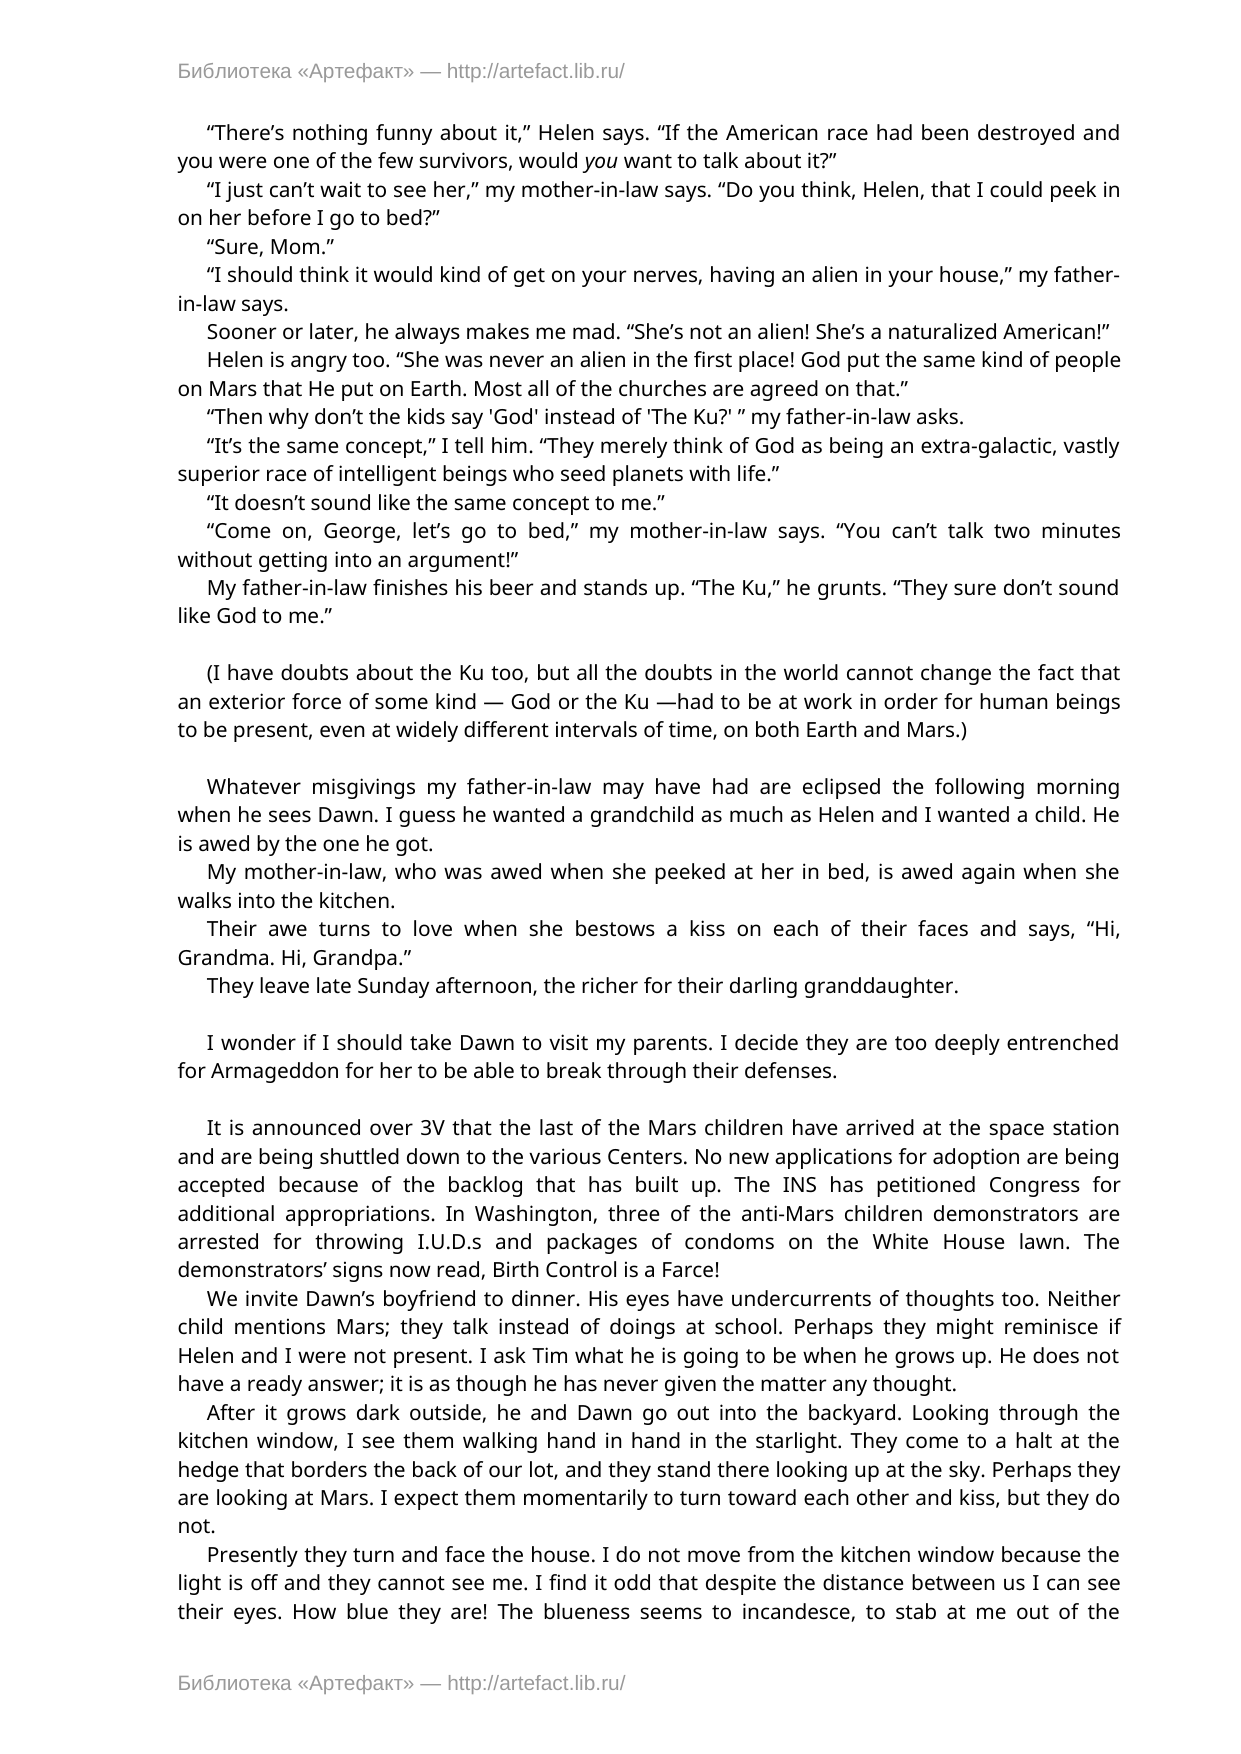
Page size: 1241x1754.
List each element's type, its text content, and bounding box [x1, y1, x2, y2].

text “It doesn’t sound like the same concept to me.” [177, 488, 1122, 516]
text Their awe turns to love when she bestows a kiss on each of their faces and says, “Hi, Grandma. Hi, Grandpa.” [177, 914, 1122, 971]
text “There’s nothing funny about it,” Helen says. “If the American race had been destroyed and you were one of the few survivors, would you want to talk about it?” [177, 118, 1122, 175]
text Helen is angry too. “She was never an alien in the first place! God put the same kind of people on Mars that He put on Earth. Most all of the churches are agreed on that.” [177, 346, 1122, 402]
text My father-in-law finishes his beer and stands up. “The Ku,” he grunts. “They sure don’t sound like God to me.” [177, 573, 1122, 630]
text “Come on, George, let’s go to bed,” my mother-in-law says. “You can’t talk two minutes without getting into an argument!” [177, 516, 1122, 573]
text Whatever misgivings my father-in-law may have had are eclipsed the following morning when he sees Dawn. I guess he wanted a grandchild as much as Helen and I wanted a child. He is awed by the one he got. [177, 772, 1122, 857]
text We invite Dawn’s boyfriend to dinner. His eyes have undercurrents of thoughts too. Neither child mentions Mars; they talk instead of doings at school. Perhaps they might reminisce if Helen and I were not present. I ask Tim what he is going to be when he grows up. He does not have a ready answer; it is as though he has never given the matter any thought. [177, 1284, 1122, 1398]
text They leave late Sunday afternoon, the richer for their darling granddaughter. [177, 971, 1122, 1000]
text Sooner or later, he always makes me mad. “She’s not an alien! She’s a naturalized American!” [177, 317, 1122, 346]
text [177, 1540, 1122, 1625]
text My mother-in-law, who was awed when she peeked at her in bed, is awed again when she walks into the kitchen. [177, 857, 1122, 914]
text “Then why don’t the kids say 'God' instead of 'The Ku?' ” my father-in-law asks. [177, 402, 1122, 431]
text “It’s the same concept,” I tell him. “They merely think of God as being an extra-galactic, vastly superior race of intelligent beings who seed planets with life.” [177, 431, 1122, 488]
text “I just can’t wait to see her,” my mother-in-law says. “Do you think, Helen, that I could peek in on her before I go to bed?” [177, 175, 1122, 232]
text After it grows dark outside, he and Dawn go out into the backyard. Looking through the kitchen window, I see them walking hand in hand in the starlight. They come to a halt at the hedge that borders the back of our lot, and they stand there looking up at the sky. Perhaps they are looking at Mars. I expect them momentarily to turn toward each other and kiss, but they do not. [177, 1398, 1122, 1540]
text I wonder if I should take Dawn to visit my parents. I decide they are too deeply entrenched for Armageddon for her to be able to break through their defenses. [177, 1028, 1122, 1085]
text It is announced over 3V that the last of the Mars children have arrived at the space station and are being shuttled down to the various Centers. No new applications for adoption are being accepted because of the backlog that has built up. The INS has petitioned Congress for additional appropriations. In Washington, three of the anti-Mars children demonstrators are arrested for throwing I.U.D.s and packages of condoms on the White House lawn. The demonstrators’ signs now read, Birth Control is a Farce! [177, 1113, 1122, 1284]
text (I have doubts about the Ku too, but all the doubts in the world cannot change the fact that an exterior force of some kind — God or the Ku —had to be at work in order for human beings to be present, even at widely different intervals of time, on both Earth and Mars.) [177, 658, 1122, 744]
text “Sure, Mom.” [177, 232, 1122, 260]
text “I should think it would kind of get on your nerves, having an alien in your house,” my father-in-law says. [177, 260, 1122, 317]
